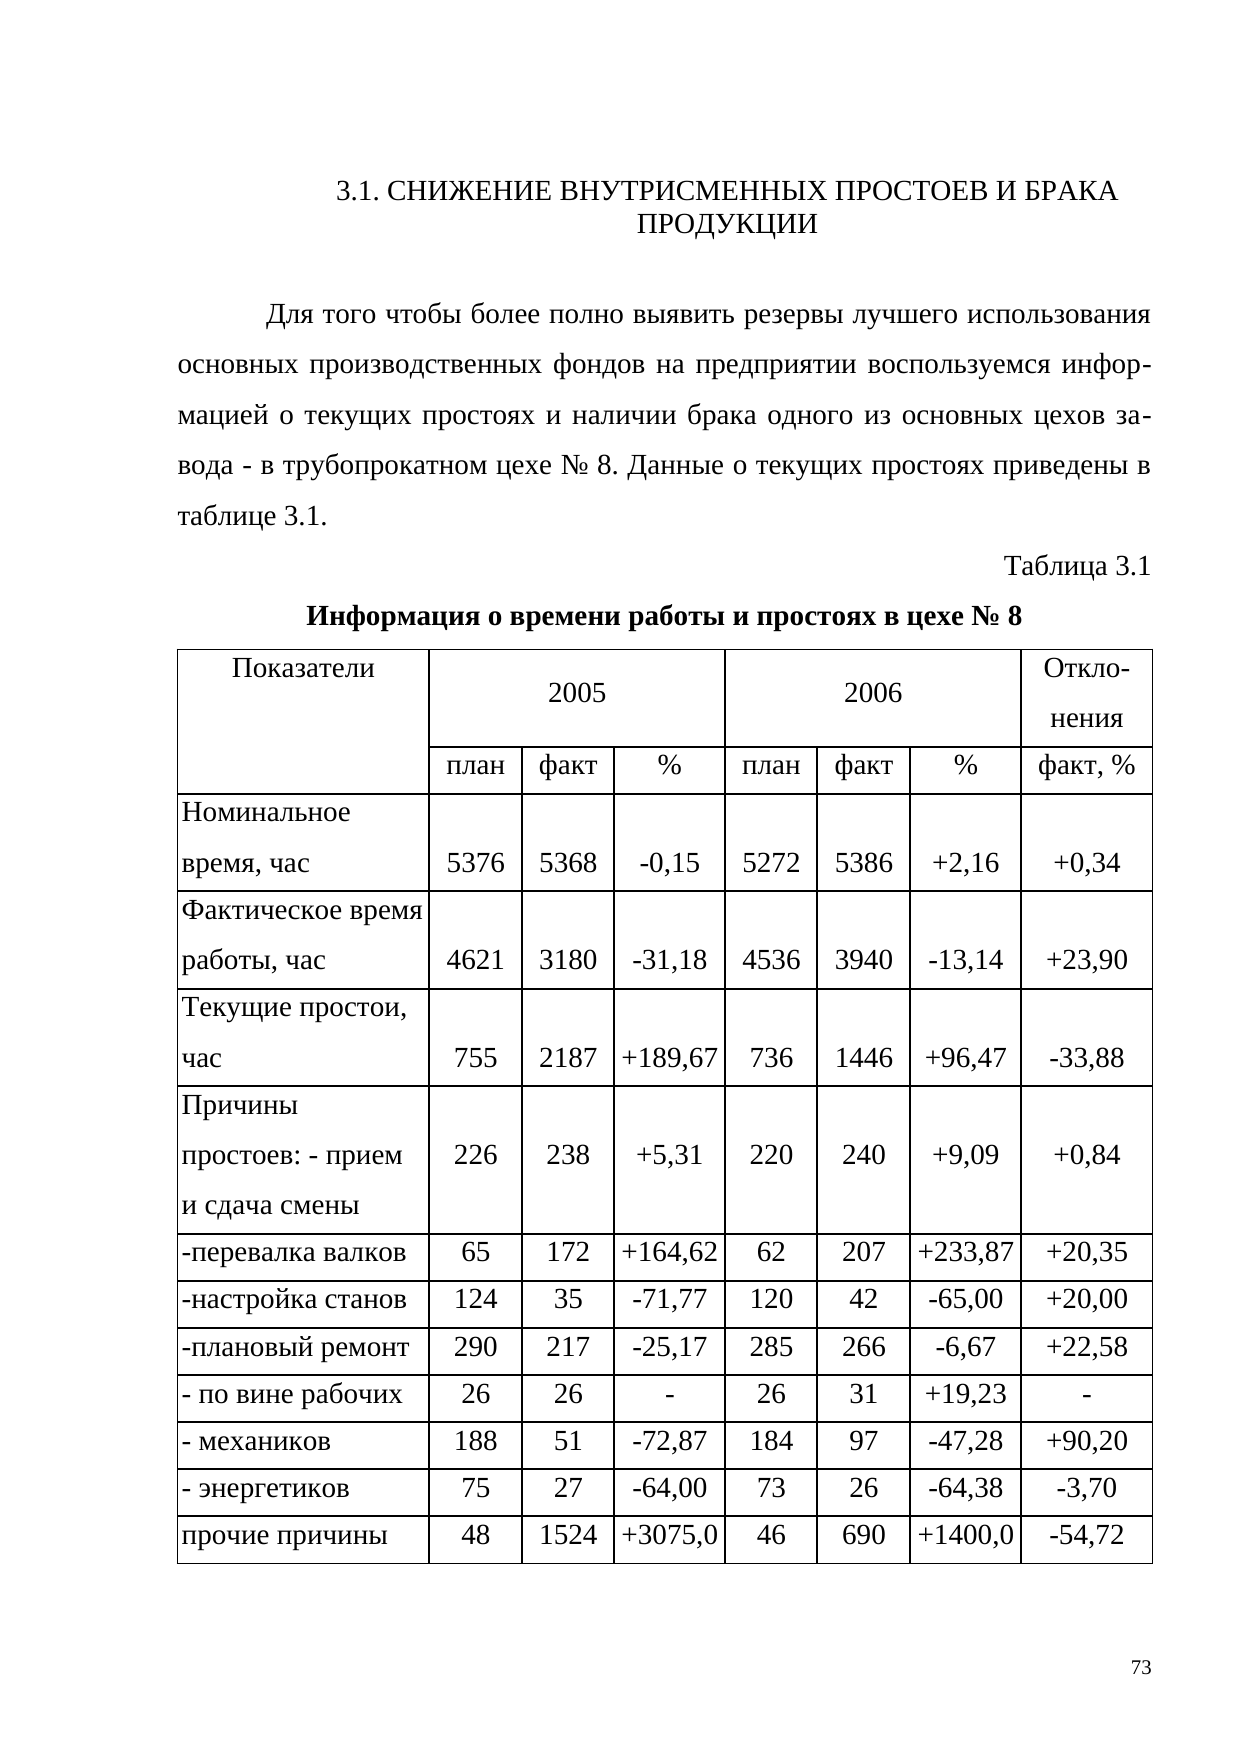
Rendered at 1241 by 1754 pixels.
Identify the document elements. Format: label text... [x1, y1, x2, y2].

table_cell -64,38 [911, 1470, 1020, 1515]
table_cell -33,88 [1022, 990, 1152, 1085]
table_cell 42 [818, 1282, 909, 1327]
table_cell 27 [523, 1470, 613, 1515]
subtitle 3.1. Снижение внутрисменных простоев и брака продукции [303, 173, 1152, 240]
table_cell -25,17 [615, 1329, 724, 1374]
table_cell 736 [726, 990, 816, 1085]
table_cell 31 [818, 1376, 909, 1421]
table_cell 207 [818, 1235, 909, 1280]
table_cell -54,72 [1022, 1517, 1152, 1562]
table_header Отклонения [1022, 650, 1152, 746]
table_cell 46 [726, 1517, 816, 1562]
table_cell 5272 [726, 795, 816, 890]
table_cell - [1022, 1376, 1152, 1421]
table_cell 5368 [523, 795, 613, 890]
table_cell 75 [430, 1470, 521, 1515]
table_cell 226 [430, 1087, 521, 1233]
table_cell факт [523, 748, 613, 793]
table_cell 188 [430, 1423, 521, 1468]
table_header 2006 [726, 650, 1020, 746]
table_cell +5,31 [615, 1087, 724, 1233]
table_cell % [911, 748, 1020, 793]
table_cell - по вине рабочих [178, 1376, 428, 1421]
table_cell 48 [430, 1517, 521, 1562]
table_cell 240 [818, 1087, 909, 1233]
table_cell -0,15 [615, 795, 724, 890]
table_cell -64,00 [615, 1470, 724, 1515]
table_cell прочие причины [178, 1517, 428, 1562]
table_header 2005 [430, 650, 724, 746]
table_cell +2,16 [911, 795, 1020, 890]
table_cell -65,00 [911, 1282, 1020, 1327]
table_cell 184 [726, 1423, 816, 1468]
table_cell 26 [726, 1376, 816, 1421]
table_cell факт, % [1022, 748, 1152, 793]
table_cell 35 [523, 1282, 613, 1327]
text Для того чтобы более полно выявить резервы лучшего использования основных производственных фондов на предприятии воспользуемся информацией о текущих простоях и наличии брака одного из основных цехов завода - в трубопрокатном цехе № 8. Данные о текущих простоях приведены в таблице 3.1. [177, 296, 1152, 531]
table_cell - энергетиков [178, 1470, 428, 1515]
table_cell 220 [726, 1087, 816, 1233]
table_cell -перевалка валков [178, 1235, 428, 1280]
table_cell 5376 [430, 795, 521, 890]
table_cell 5386 [818, 795, 909, 890]
table_cell +3075,0 [615, 1517, 724, 1562]
table_cell 26 [430, 1376, 521, 1421]
table_cell -47,28 [911, 1423, 1020, 1468]
table_cell +0,34 [1022, 795, 1152, 890]
text Таблица 3.1 [177, 548, 1152, 581]
table_cell +96,47 [911, 990, 1020, 1085]
table_cell +20,00 [1022, 1282, 1152, 1327]
table_cell 26 [818, 1470, 909, 1515]
table_cell 217 [523, 1329, 613, 1374]
table_cell -3,70 [1022, 1470, 1152, 1515]
table_cell -71,77 [615, 1282, 724, 1327]
table_cell +19,23 [911, 1376, 1020, 1421]
table_cell факт [818, 748, 909, 793]
table_cell +233,87 [911, 1235, 1020, 1280]
table_cell 4536 [726, 892, 816, 988]
table_cell Фактическое время работы, час [178, 892, 428, 988]
table_cell 690 [818, 1517, 909, 1562]
table_cell Номинальное время, час [178, 795, 428, 890]
table_cell 3940 [818, 892, 909, 988]
table_cell план [726, 748, 816, 793]
table_cell - [615, 1376, 724, 1421]
table_cell Текущие простои, час [178, 990, 428, 1085]
table_cell +20,35 [1022, 1235, 1152, 1280]
table_cell 1446 [818, 990, 909, 1085]
table_cell 4621 [430, 892, 521, 988]
table_cell +0,84 [1022, 1087, 1152, 1233]
table_cell +164,62 [615, 1235, 724, 1280]
table_cell Причины простоев: - прием и сдача смены [178, 1087, 428, 1233]
table_cell план [430, 748, 521, 793]
table_cell % [615, 748, 724, 793]
table_cell 65 [430, 1235, 521, 1280]
table_cell -настройка станов [178, 1282, 428, 1327]
table_cell +90,20 [1022, 1423, 1152, 1468]
table_cell 120 [726, 1282, 816, 1327]
table_cell 97 [818, 1423, 909, 1468]
table_cell 266 [818, 1329, 909, 1374]
table_cell 1524 [523, 1517, 613, 1562]
table_cell 755 [430, 990, 521, 1085]
table_cell +1400,0 [911, 1517, 1020, 1562]
table_cell -72,87 [615, 1423, 724, 1468]
table_cell -6,67 [911, 1329, 1020, 1374]
table_cell 2187 [523, 990, 613, 1085]
table_cell -плановый ремонт [178, 1329, 428, 1374]
table_cell 73 [726, 1470, 816, 1515]
table_cell +22,58 [1022, 1329, 1152, 1374]
table_cell 172 [523, 1235, 613, 1280]
table_cell +9,09 [911, 1087, 1020, 1233]
table_cell 124 [430, 1282, 521, 1327]
table_cell +23,90 [1022, 892, 1152, 988]
table_cell - механиков [178, 1423, 428, 1468]
table_cell -13,14 [911, 892, 1020, 988]
table_header Показатели [178, 650, 428, 793]
table_cell 51 [523, 1423, 613, 1468]
table_cell 290 [430, 1329, 521, 1374]
table_cell 3180 [523, 892, 613, 988]
table_cell 62 [726, 1235, 816, 1280]
table_cell -31,18 [615, 892, 724, 988]
table_cell 285 [726, 1329, 816, 1374]
table_cell +189,67 [615, 990, 724, 1085]
table_cell 26 [523, 1376, 613, 1421]
table_cell 238 [523, 1087, 613, 1233]
text Информация о времени работы и простоях в цехе № 8 [177, 598, 1152, 632]
